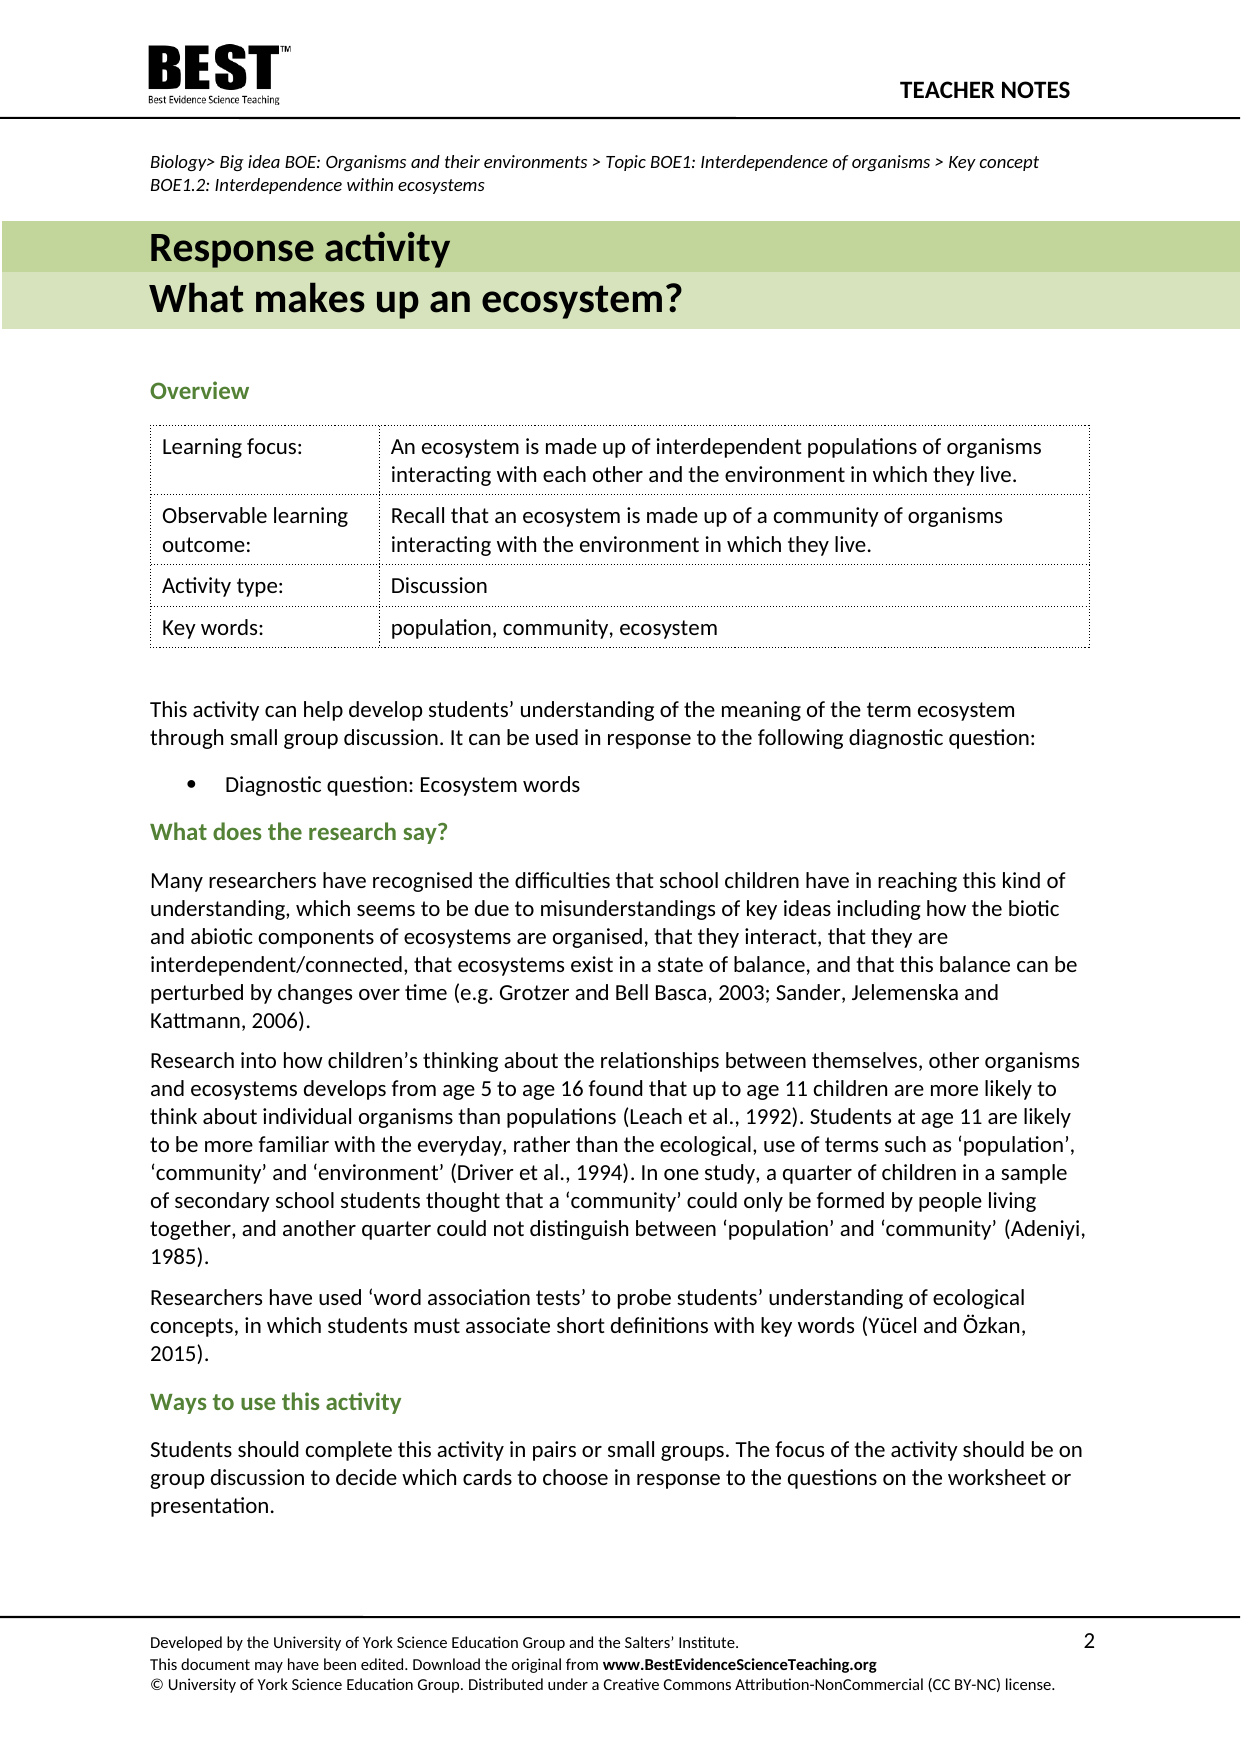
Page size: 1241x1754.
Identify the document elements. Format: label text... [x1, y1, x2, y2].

table_cell Key words: [151, 606, 379, 647]
table_cell Discussion [379, 564, 1090, 606]
table_cell What makes up an ecosystem? [2, 272, 1240, 329]
table_cell population, community, ecosystem [379, 606, 1090, 647]
text This activity can help develop students’ understanding of the meaning of the term ecosystem through small group discussion. It can be used in response to the following diagnostic question: [150, 695, 1090, 751]
text Overview [150, 376, 1090, 406]
table_header Response activity [2, 221, 1240, 272]
picture [148, 44, 291, 105]
table_header Learning focus: [151, 425, 379, 494]
text Research into how children’s thinking about the relationships between themselves, other organisms and ecosystems develops from age 5 to age 16 found that up to age 11 children are more likely to think about individual organisms than populations (Leach et al., 1992). Students at age 11 are likely to be more familiar with the everyday, rather than the ecological, use of terms such as ‘population’, ‘community’ and ‘environment’ (Driver et al., 1994). In one study, a quarter of children in a sample of secondary school students thought that a ‘community’ could only be formed by people living together, and another quarter could not distinguish between ‘population’ and ‘community’ (Adeniyi, 1985). [150, 1046, 1090, 1271]
table_cell Observable learning outcome: [151, 494, 379, 564]
text Many researchers have recognised the difficulties that school children have in reaching this kind of understanding, which seems to be due to misunderstandings of key ideas including how the biotic and abiotic components of ecosystems are organised, that they interact, that they are interdependent/connected, that ecosystems exist in a state of balance, and that this balance can be perturbed by changes over time (e.g. Grotzer and Bell Basca, 2003; Sander, Jelemenska and Kattmann, 2006). [150, 866, 1090, 1034]
text Ways to use this activity [150, 1386, 1090, 1416]
text What does the research say? [150, 816, 1090, 847]
table_cell Activity type: [151, 564, 379, 606]
table_cell Recall that an ecosystem is made up of a community of organisms interacting with the environment in which they live. [379, 494, 1090, 564]
table_header An ecosystem is made up of interdependent populations of organisms interacting with each other and the environment in which they live. [379, 425, 1090, 494]
text Students should complete this activity in pairs or small groups. The focus of the activity should be on group discussion to decide which cards to choose in response to the questions on the worksheet or presentation. [150, 1435, 1090, 1519]
list Diagnostic question: Ecosystem words [187, 770, 1090, 798]
text Researchers have used ‘word association tests’ to probe students’ understanding of ecological concepts, in which students must associate short definitions with key words (Yücel and Özkan, 2015). [150, 1283, 1090, 1367]
text Biology> Big idea BOE: Organisms and their environments > Topic BOE1: Interdependence of organisms > Key concept BOE1.2: Interdependence within ecosystems [150, 150, 1090, 196]
